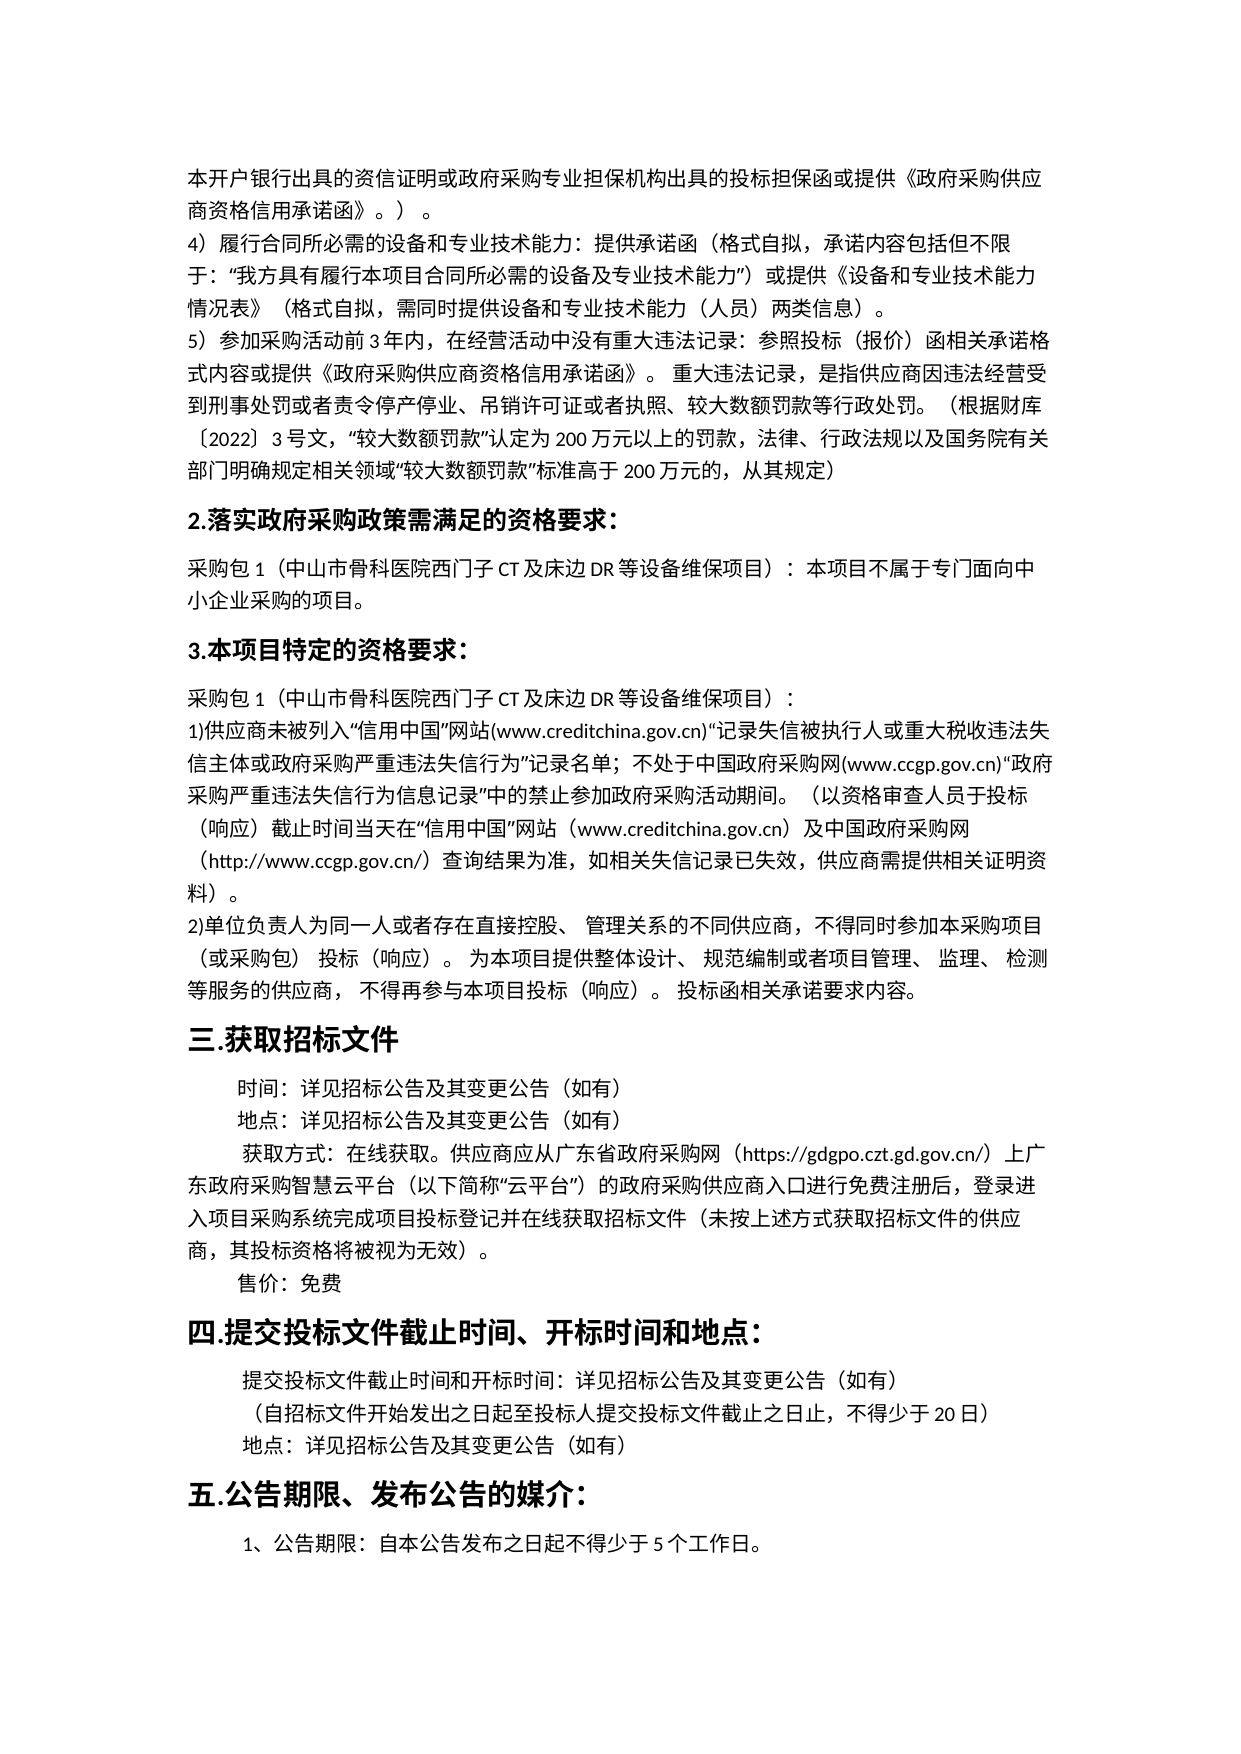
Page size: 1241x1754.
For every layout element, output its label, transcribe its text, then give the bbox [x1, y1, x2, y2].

text （自招标文件开始发出之日起至投标人提交投标文件截止之日止，不得少于20日） [187, 1397, 1053, 1429]
text 三.获取招标文件 [187, 1007, 1053, 1072]
text 地点：详见招标公告及其变更公告（如有） [187, 1429, 1053, 1462]
text 采购包1（中山市骨科医院西门子CT及床边DR等设备维保项目）： [187, 682, 1053, 714]
text 时间：详见招标公告及其变更公告（如有） [187, 1072, 1053, 1104]
text 获取方式：在线获取。供应商应从广东省政府采购网（https://gdgpo.czt.gd.gov.cn/）上广东政府采购智慧云平台（以下简称“云平台”）的政府采购供应商入口进行免费注册后，登录进入项目采购系统完成项目投标登记并在线获取招标文件（未按上述方式获取招标文件的供应商，其投标资格将被视为无效）。 [187, 1137, 1053, 1267]
text 地点：详见招标公告及其变更公告（如有） [187, 1104, 1053, 1137]
text 2)单位负责人为同一人或者存在直接控股、 管理关系的不同供应商，不得同时参加本采购项目（或采购包） 投标（响应）。 为本项目提供整体设计、 规范编制或者项目管理、 监理、 检测等服务的供应商， 不得再参与本项目投标（响应）。 投标函相关承诺要求内容。 [187, 909, 1053, 1007]
text 1、公告期限：自本公告发布之日起不得少于5个工作日。 [187, 1527, 1053, 1559]
text 五.公告期限、发布公告的媒介： [187, 1462, 1053, 1527]
text 2.落实政府采购政策需满足的资格要求： [187, 487, 1053, 552]
text 4）履行合同所必需的设备和专业技术能力：提供承诺函（格式自拟，承诺内容包括但不限于：“我方具有履行本项目合同所必需的设备及专业技术能力”）或提供《设备和专业技术能力情况表》（格式自拟，需同时提供设备和专业技术能力（人员）两类信息）。 [187, 227, 1053, 324]
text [187, 162, 1053, 227]
text 1)供应商未被列入“信用中国”网站(www.creditchina.gov.cn)“记录失信被执行人或重大税收违法失信主体或政府采购严重违法失信行为”记录名单；不处于中国政府采购网(www.ccgp.gov.cn)“政府采购严重违法失信行为信息记录”中的禁止参加政府采购活动期间。（以资格审查人员于投标（响应）截止时间当天在“信用中国”网站（www.creditchina.gov.cn）及中国政府采购网（http://www.ccgp.gov.cn/）查询结果为准，如相关失信记录已失效，供应商需提供相关证明资料）。 [187, 714, 1053, 909]
text 售价：免费 [187, 1267, 1053, 1299]
text 5）参加采购活动前3年内，在经营活动中没有重大违法记录：参照投标（报价）函相关承诺格式内容或提供《政府采购供应商资格信用承诺函》。 重大违法记录，是指供应商因违法经营受到刑事处罚或者责令停产停业、吊销许可证或者执照、较大数额罚款等行政处罚。（根据财库〔2022〕3号文，“较大数额罚款”认定为200万元以上的罚款，法律、行政法规以及国务院有关部门明确规定相关领域“较大数额罚款”标准高于200万元的，从其规定） [187, 324, 1053, 487]
text 3.本项目特定的资格要求： [187, 617, 1053, 682]
text 采购包1（中山市骨科医院西门子CT及床边DR等设备维保项目）：本项目不属于专门面向中小企业采购的项目。 [187, 552, 1053, 617]
text 四.提交投标文件截止时间、开标时间和地点： [187, 1299, 1053, 1364]
text 提交投标文件截止时间和开标时间：详见招标公告及其变更公告（如有） [187, 1364, 1053, 1397]
